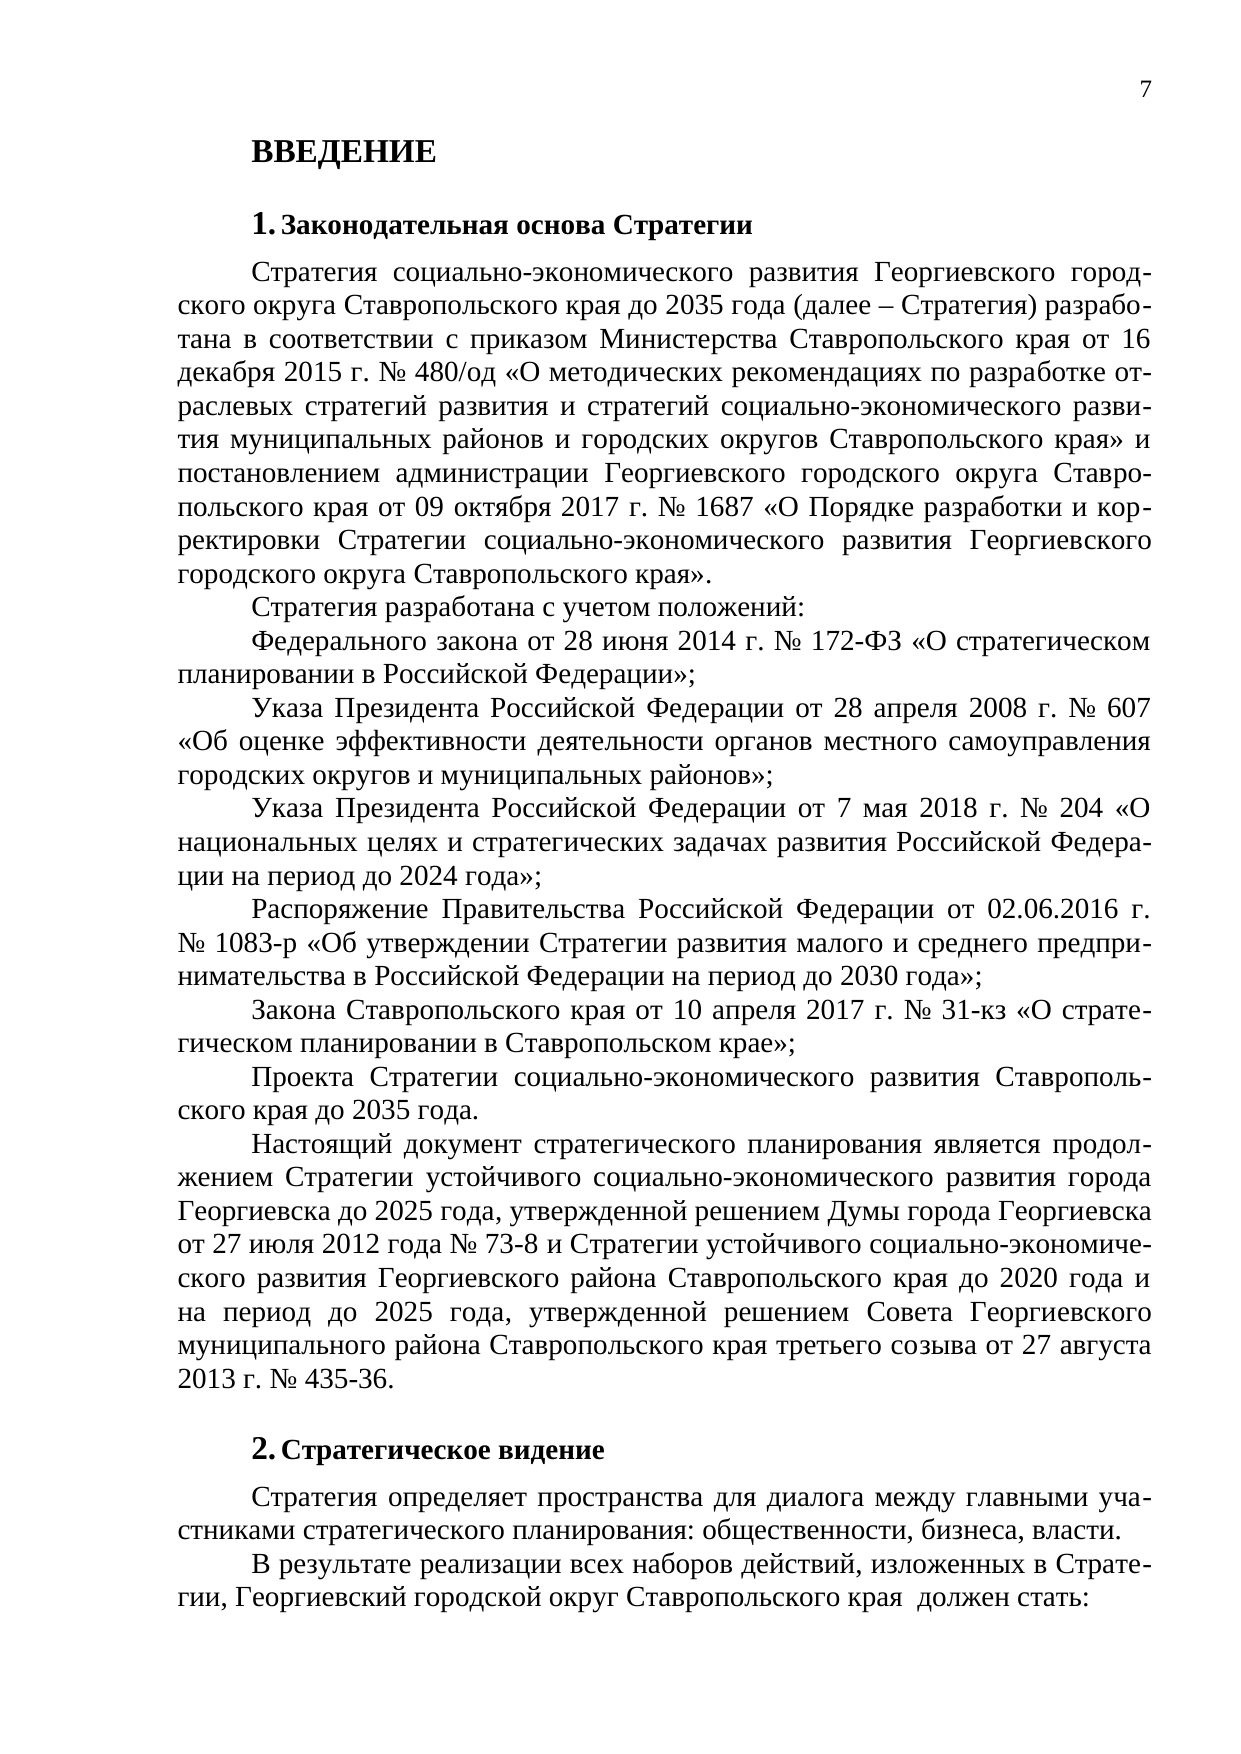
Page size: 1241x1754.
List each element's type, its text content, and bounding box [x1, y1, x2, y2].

text Стратегия социально-экономического развития Георгиевского городского округа Ставропольского края до 2035 года (далее – Стратегия) разработана в соответствии с приказом Министерства Ставропольского края от 16 декабря 2015 г. № 480/од «О методических рекомендациях по разработке отраслевых стратегий развития и стратегий социально-экономического развития муниципальных районов и городских округов Ставропольского края» и постановлением администрации Георгиевского городского округа Ставропольского края от 09 октября 2017 г. № 1687 «О Порядке разработки и корректировки Стратегии социально-экономического развития Георгиевского городского округа Ставропольского края». [177, 254, 1152, 589]
text Стратегия разработана с учетом положений: [177, 589, 1152, 623]
text Закона Ставропольского края от 10 апреля 2017 г. № 31-кз «О стратегическом планировании в Ставропольском крае»; [177, 992, 1152, 1059]
list Стратегическое видение [177, 1428, 1152, 1466]
text Распоряжение Правительства Российской Федерации от 02.06.2016 г. № 1083-р «Об утверждении Стратегии развития малого и среднего предпринимательства в Российской Федерации на период до 2030 года»; [177, 891, 1152, 992]
text В результате реализации всех наборов действий, изложенных в Стратегии, Георгиевский городской округ Ставропольского края должен стать: [177, 1546, 1152, 1613]
text Указа Президента Российской Федерации от 28 апреля 2008 г. № 607 «Об оценке эффективности деятельности органов местного самоуправления городских округов и муниципальных районов»; [177, 690, 1152, 791]
text Указа Президента Российской Федерации от 7 мая 2018 г. № 204 «О национальных целях и стратегических задачах развития Российской Федерации на период до 2024 года»; [177, 791, 1152, 891]
text Проекта Стратегии социально-экономического развития Ставропольского края до 2035 года. [177, 1059, 1152, 1126]
text Настоящий документ стратегического планирования является продолжением Стратегии устойчивого социально-экономического развития города Георгиевска до 2025 года, утвержденной решением Думы города Георгиевска от 27 июля 2012 года № 73-8 и Стратегии устойчивого социально-экономического развития Георгиевского района Ставропольского края до 2020 года и на период до 2025 года, утвержденной решением Совета Георгиевского муниципального района Ставропольского края третьего созыва от 27 августа 2013 г. № 435-36. [177, 1126, 1152, 1394]
text Стратегия определяет пространства для диалога между главными участниками стратегического планирования: общественности, бизнеса, власти. [177, 1479, 1152, 1546]
list Законодательная основа Стратегии [177, 203, 1152, 241]
text ВВЕДЕНИЕ [177, 131, 1152, 169]
text Федерального закона от 28 июня 2014 г. № 172-ФЗ «О стратегическом планировании в Российской Федерации»; [177, 623, 1152, 690]
